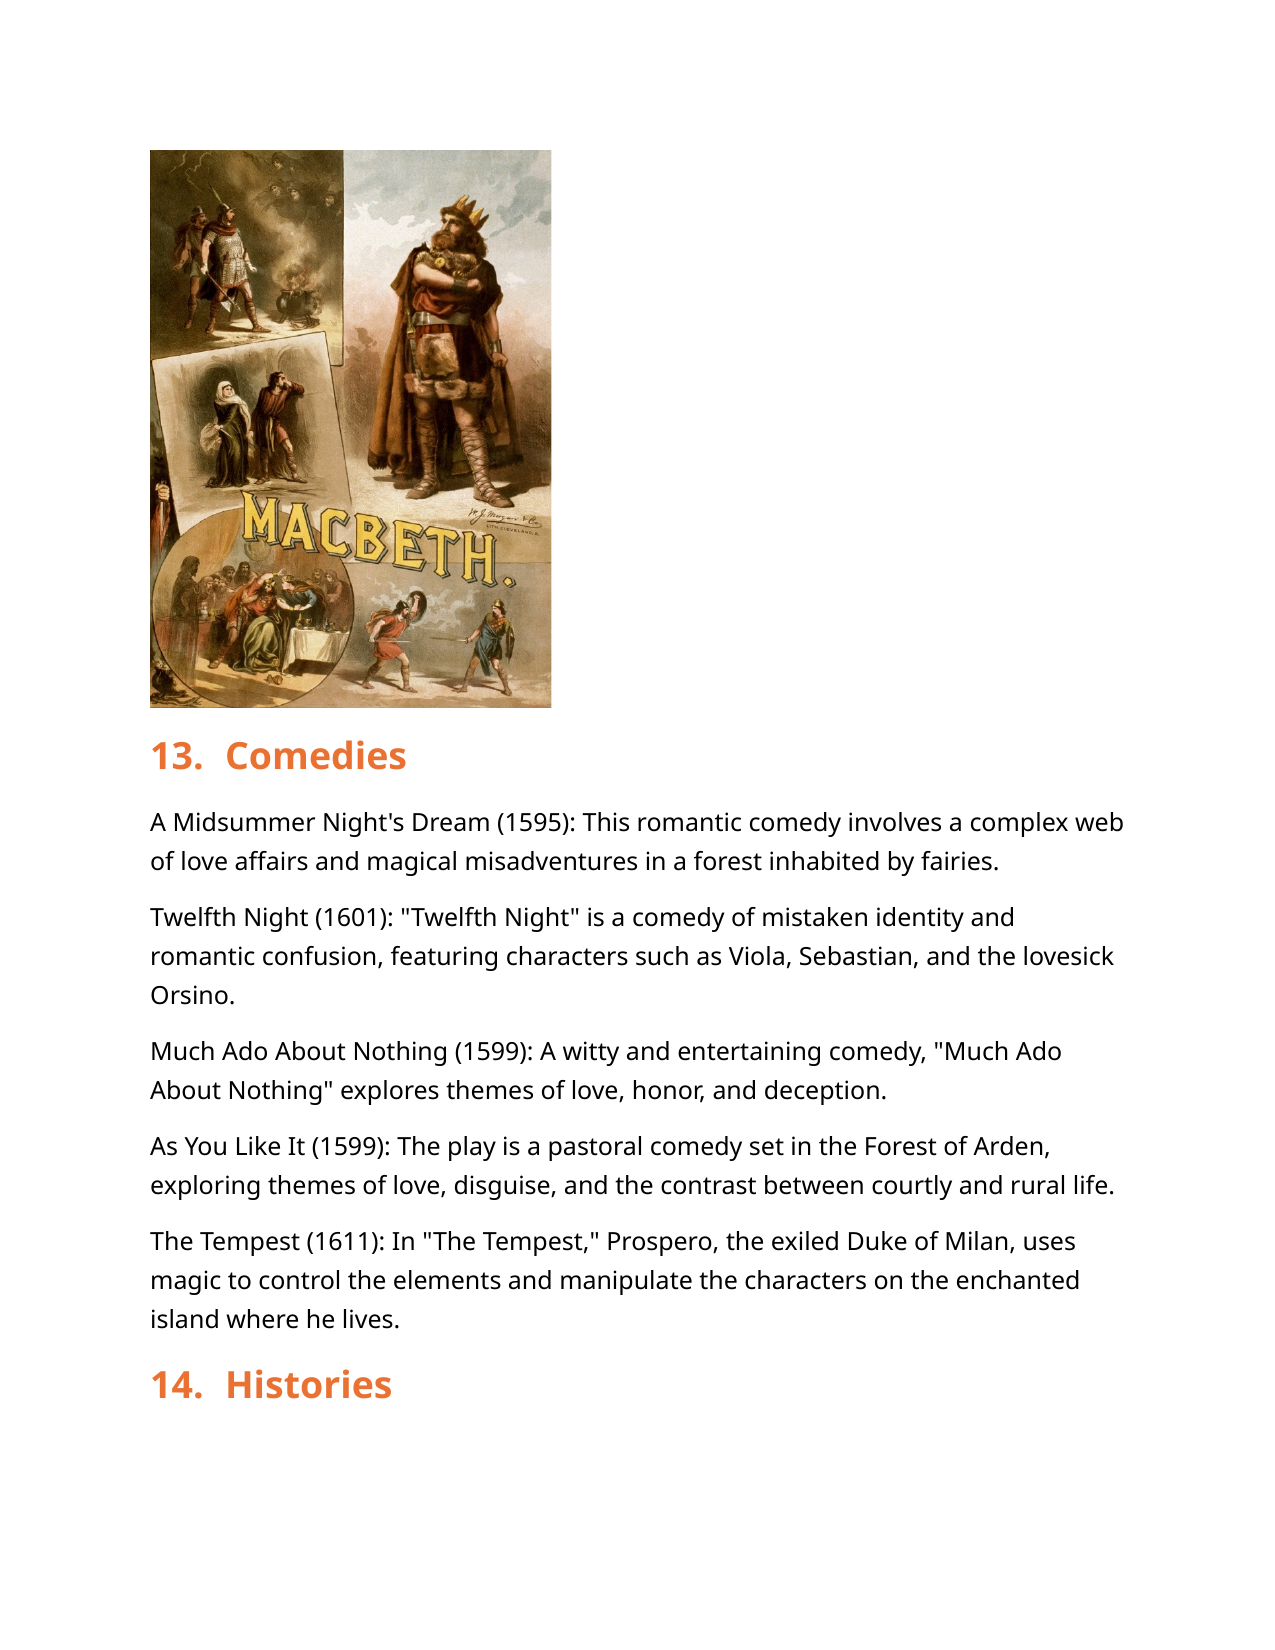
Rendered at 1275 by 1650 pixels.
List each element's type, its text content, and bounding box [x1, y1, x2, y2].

text As You Like It (1599): The play is a pastoral comedy set in the Forest of Arden, exploring themes of love, disguise, and the contrast between courtly and rural life. [150, 1129, 1125, 1202]
list Histories [150, 1358, 1125, 1409]
text Much Ado About Nothing (1599): A witty and entertaining comedy, "Much Ado About Nothing" explores themes of love, honor, and deception. [150, 1034, 1125, 1107]
picture [150, 150, 552, 708]
list Comedies [150, 729, 1125, 780]
text Twelfth Night (1601): "Twelfth Night" is a comedy of mistaken identity and romantic confusion, featuring characters such as Viola, Sebastian, and the lovesick Orsino. [150, 899, 1125, 1012]
text The Tempest (1611): In "The Tempest," Prospero, the exiled Duke of Milan, uses magic to control the elements and manipulate the characters on the enchanted island where he lives. [150, 1224, 1125, 1336]
text A Midsummer Night's Dream (1595): This romantic comedy involves a complex web of love affairs and magical misadventures in a forest inhabited by fairies. [150, 804, 1125, 878]
